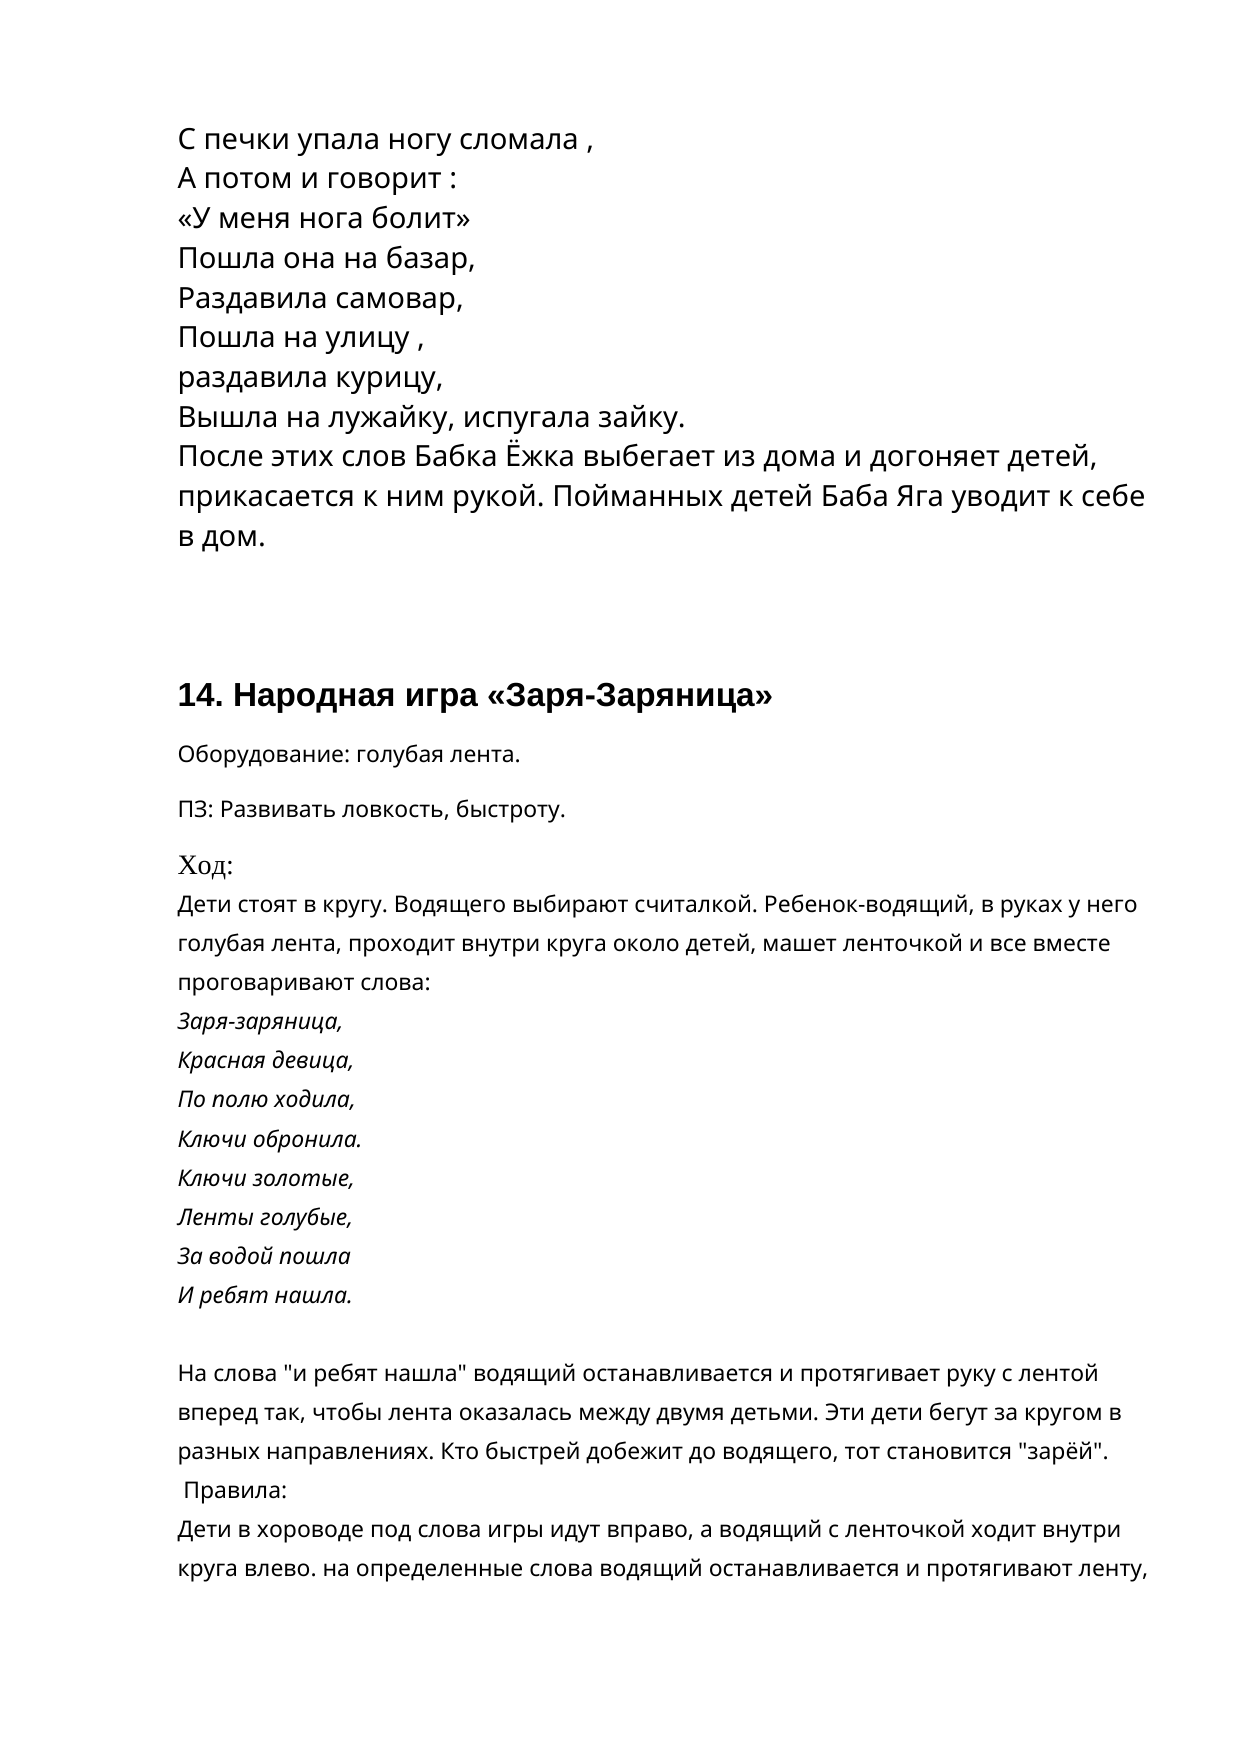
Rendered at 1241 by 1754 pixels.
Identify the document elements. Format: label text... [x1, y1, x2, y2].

text «У меня нога болит» [177, 197, 1152, 237]
text Раздавила самовар, [177, 277, 1152, 317]
text После этих слов Бабка Ёжка выбегает из дома и догоняет детей, прикасается к ним рукой. Пойманных детей Баба Яга уводит к себе в дом. [177, 436, 1152, 555]
text А потом и говорит : [177, 158, 1152, 197]
text 14. Народная игра «Заря-Заряница» [177, 594, 1152, 713]
text Пошла на улицу , раздавила курицу, [177, 317, 1152, 396]
text Пошла она на базар, [177, 237, 1152, 277]
text Вышла на лужайку, испугала зайку. [177, 396, 1152, 436]
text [177, 841, 1152, 1583]
text Оборудование: голубая лента. [177, 730, 1152, 769]
text С печки упала ногу сломала , [177, 118, 1152, 158]
text ПЗ: Развивать ловкость, быстроту. [177, 786, 1152, 824]
